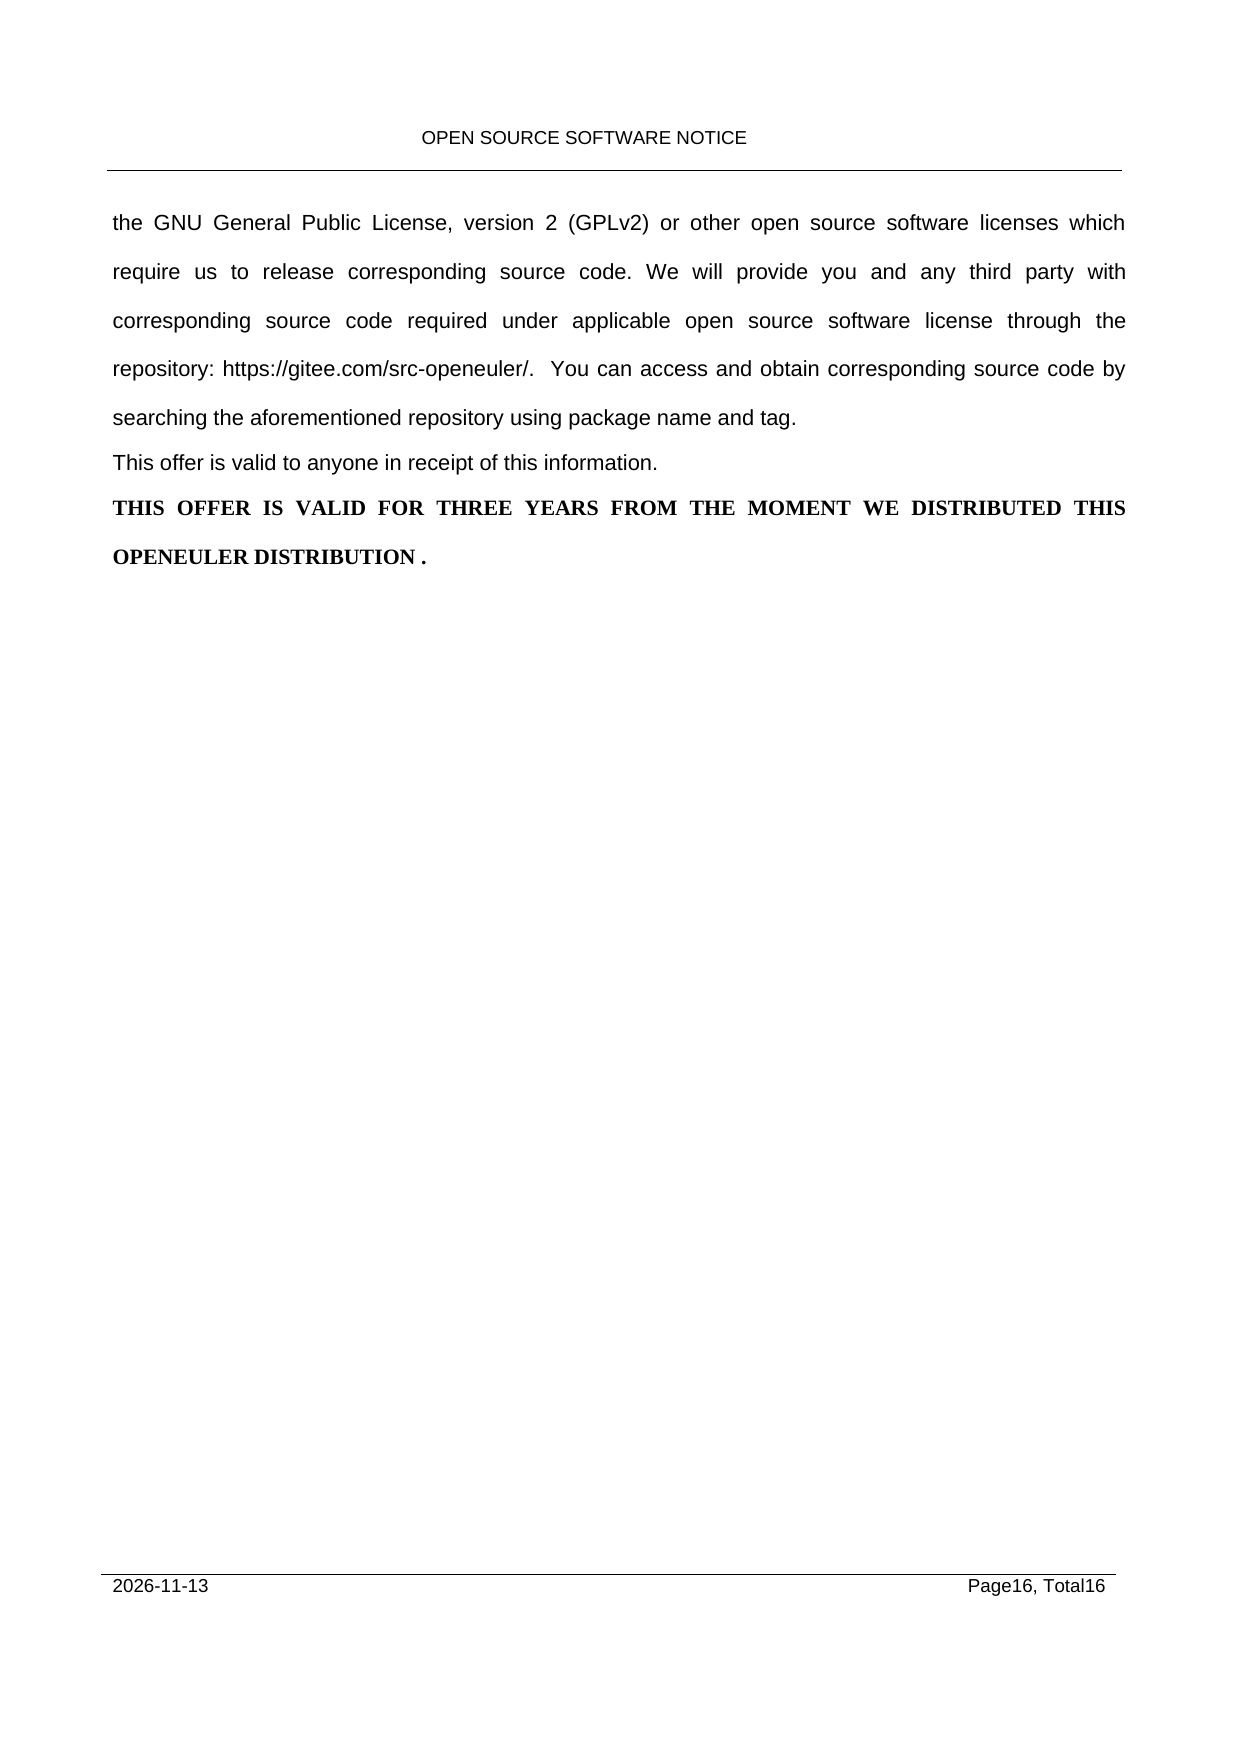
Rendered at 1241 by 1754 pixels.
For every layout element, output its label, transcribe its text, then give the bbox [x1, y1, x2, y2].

text THIS OFFER IS VALID FOR THREE YEARS FROM THE MOMENT WE DISTRIBUTED THIS OPENEULER DISTRIBUTION . [112, 492, 1128, 573]
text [112, 206, 1128, 434]
text This offer is valid to anyone in receipt of this information. [112, 446, 1128, 479]
